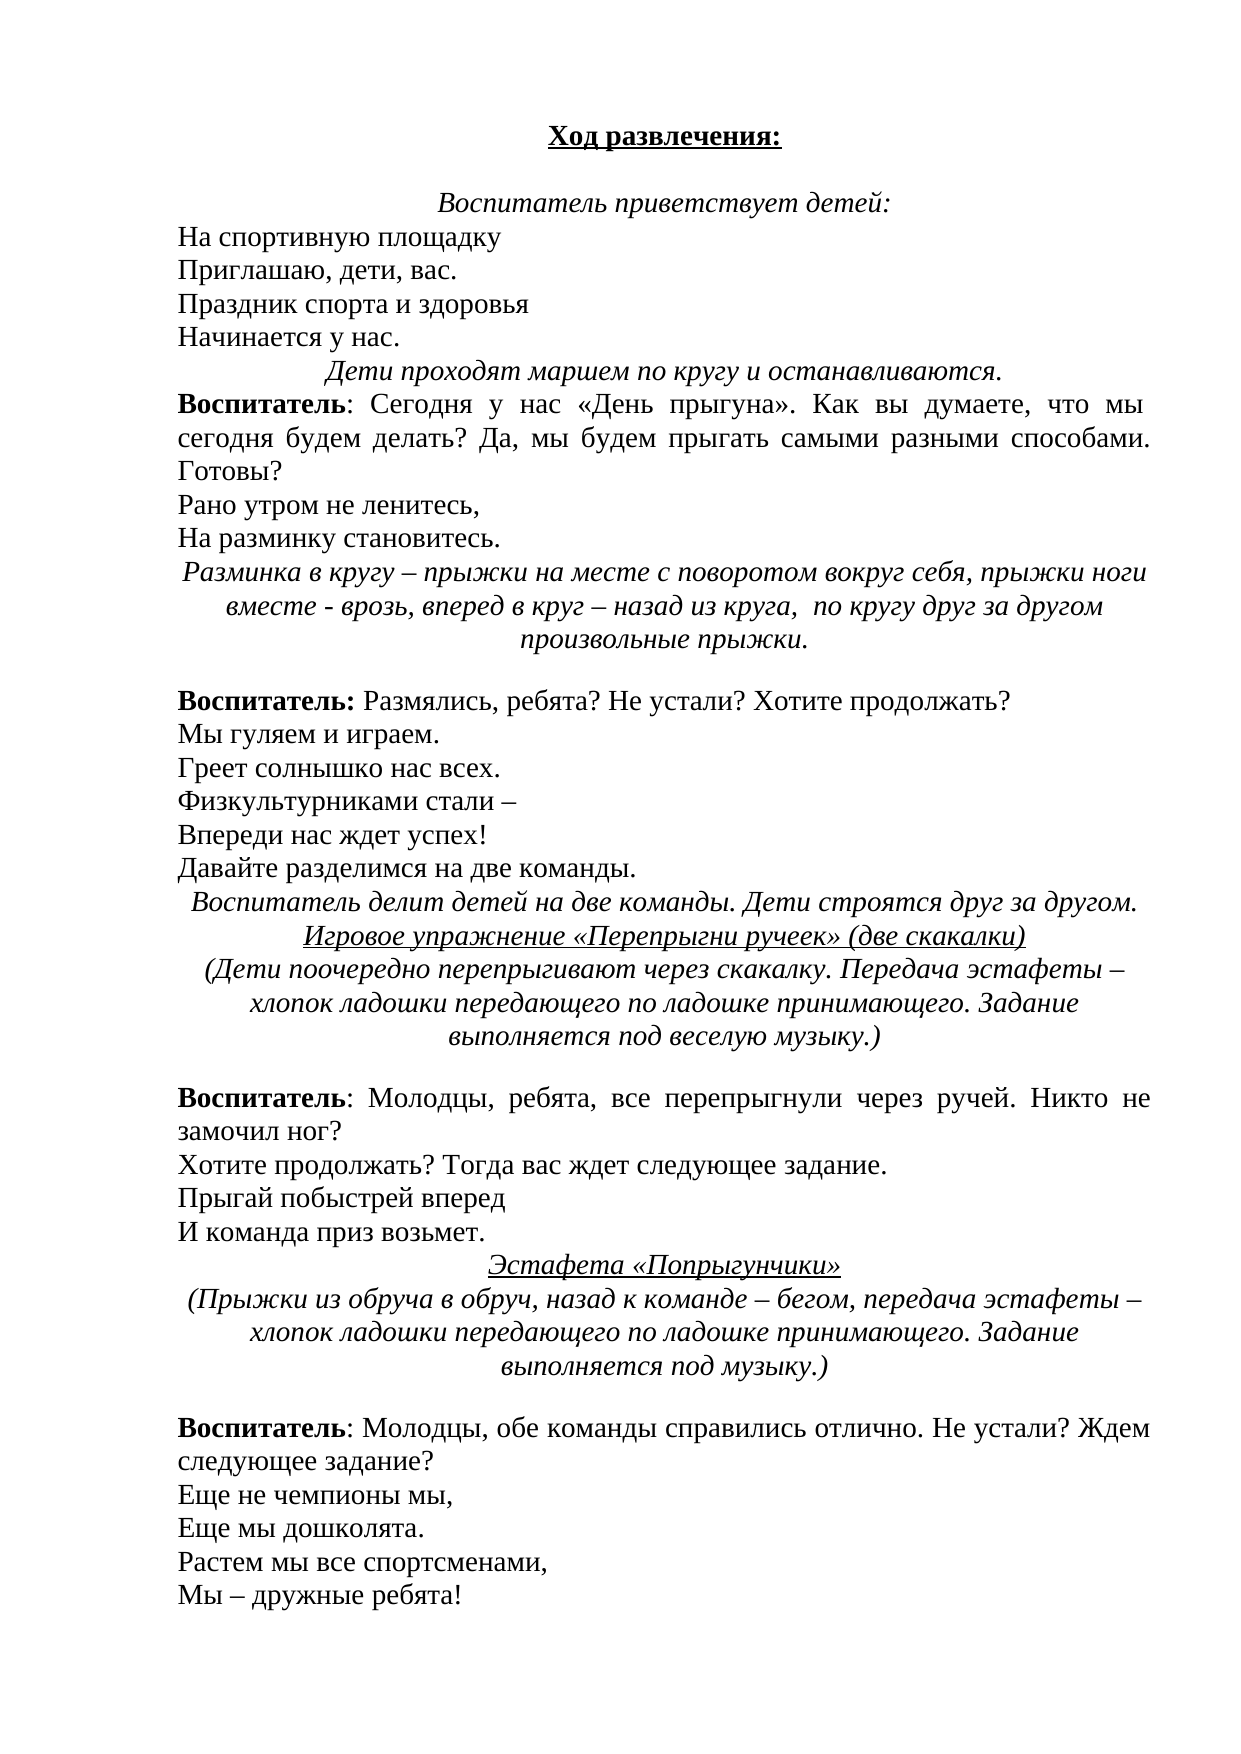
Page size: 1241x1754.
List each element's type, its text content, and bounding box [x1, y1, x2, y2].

text Физкультурниками стали – [177, 783, 1152, 817]
text Мы – дружные ребята! [177, 1577, 1152, 1611]
text Давайте разделимся на две команды. [177, 851, 1152, 884]
text И команда приз возьмет. [177, 1214, 1152, 1247]
text Начинается у нас. [177, 319, 1152, 353]
text Приглашаю, дети, вас. [177, 252, 1152, 286]
text Рано утром не ленитесь, [177, 487, 1152, 521]
text Растем мы все спортсменами, [177, 1544, 1152, 1577]
text Еще не чемпионы мы, [177, 1477, 1152, 1510]
text Воспитатель: Молодцы, обе команды справились отлично. Не устали? Ждем следующее задание? [177, 1410, 1152, 1477]
text Ход развлечения: [177, 118, 1152, 152]
text Игровое упражнение «Перепрыгни ручеек» (две скакалки) [177, 918, 1152, 951]
text Прыгай побыстрей вперед [177, 1180, 1152, 1214]
text Мы гуляем и играем. [177, 716, 1152, 750]
text Воспитатель: Сегодня у нас «День прыгуна». Как вы думаете, что мы сегодня будем делать? Да, мы будем прыгать самыми разными способами. Готовы? [177, 386, 1152, 487]
text Хотите продолжать? Тогда вас ждет следующее задание. [177, 1147, 1152, 1180]
text (Прыжки из обруча в обруч, назад к команде – бегом, передача эстафеты – хлопок ладошки передающего по ладошке принимающего. Задание выполняется под музыку.) [177, 1281, 1152, 1382]
text Еще мы дошколята. [177, 1510, 1152, 1544]
text Воспитатель: Размялись, ребята? Не устали? Хотите продолжать? [177, 683, 1152, 716]
text Воспитатель делит детей на две команды. Дети строятся друг за другом. [177, 884, 1152, 918]
text Дети проходят маршем по кругу и останавливаются. [177, 353, 1152, 386]
text На спортивную площадку [177, 219, 1152, 252]
text Праздник спорта и здоровья [177, 286, 1152, 319]
text Греет солнышко нас всех. [177, 750, 1152, 783]
text Разминка в кругу – прыжки на месте с поворотом вокруг себя, прыжки ноги вместе - врозь, вперед в круг – назад из круга, по кругу друг за другом произвольные прыжки. [177, 554, 1152, 655]
text На разминку становитесь. [177, 521, 1152, 554]
text Воспитатель приветствует детей: [177, 185, 1152, 219]
text (Дети поочередно перепрыгивают через скакалку. Передача эстафеты – хлопок ладошки передающего по ладошке принимающего. Задание выполняется под веселую музыку.) [177, 951, 1152, 1052]
text Эстафета «Попрыгунчики» [177, 1247, 1152, 1281]
text Впереди нас ждет успех! [177, 817, 1152, 851]
text Воспитатель: Молодцы, ребята, все перепрыгнули через ручей. Никто не замочил ног? [177, 1080, 1152, 1147]
